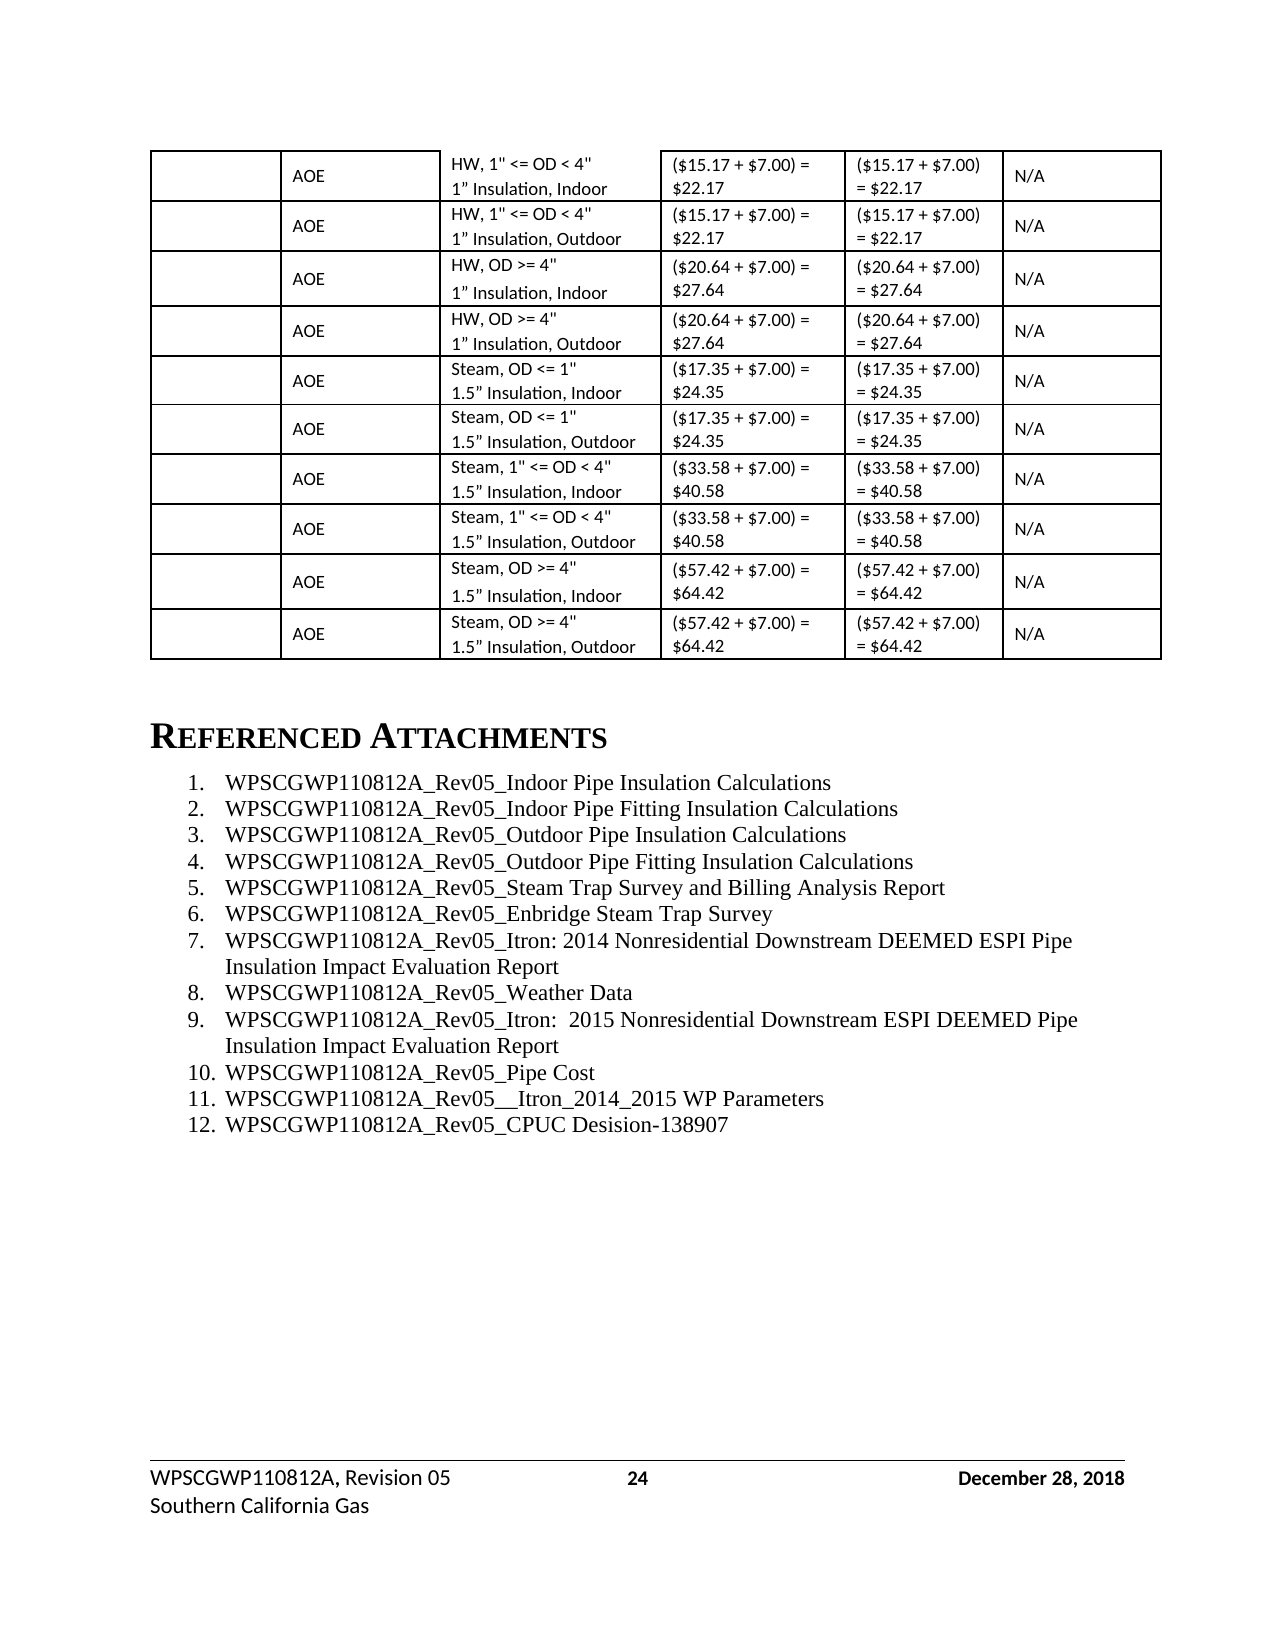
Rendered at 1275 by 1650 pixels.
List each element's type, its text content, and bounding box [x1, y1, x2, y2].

table_cell AOE [282, 252, 439, 305]
table_cell N/A [1004, 610, 1160, 658]
table_cell [152, 152, 280, 200]
table_cell AOE [282, 610, 439, 658]
table_cell N/A [1004, 455, 1160, 503]
list WPSCGWP110812A_Rev05_Itron: 2015 Nonresidential Downstream ESPI DEEMED Pipe Insulation Impact Evaluation Report [187, 1006, 1125, 1058]
table_cell [152, 580, 280, 608]
table_cell 1.5” Insulation, Indoor [441, 380, 660, 404]
table_cell ($15.17 + $7.00) = $22.17 [662, 202, 844, 250]
table_cell Steam, OD >= 4" [441, 555, 660, 580]
list WPSCGWP110812A_Rev05_Indoor Pipe Insulation Calculations [187, 769, 1125, 795]
table_cell [152, 357, 280, 404]
table_cell [152, 555, 280, 580]
list WPSCGWP110812A_Rev05_Weather Data [187, 979, 1125, 1006]
table_cell N/A [1004, 357, 1160, 404]
list WPSCGWP110812A_Rev05_Indoor Pipe Fitting Insulation Calculations [187, 795, 1125, 821]
table_cell N/A [1004, 252, 1160, 305]
table_cell Steam, 1" <= OD < 4" [441, 455, 660, 478]
table_cell HW, OD >= 4" [441, 252, 660, 277]
table_cell HW, OD >= 4" [441, 307, 660, 330]
table_cell ($20.64 + $7.00) = $27.64 [846, 307, 1002, 355]
table_cell [152, 405, 280, 453]
table_cell ($17.35 + $7.00) = $24.35 [846, 405, 1002, 453]
table_cell Steam, OD <= 1" [441, 405, 660, 428]
table_cell ($57.42 + $7.00) = $64.42 [662, 610, 844, 658]
table_cell [152, 307, 280, 355]
table_cell [152, 505, 280, 553]
list WPSCGWP110812A_Rev05_CPUC Desision-138907 [187, 1111, 1125, 1138]
table_cell ($57.42 + $7.00) = $64.42 [846, 555, 1002, 608]
list WPSCGWP110812A_Rev05_Pipe Cost [187, 1058, 1125, 1085]
list WPSCGWP110812A_Rev05_Itron: 2014 Nonresidential Downstream DEEMED ESPI Pipe Insulation Impact Evaluation Report [187, 927, 1125, 979]
table_cell ($17.35 + $7.00) = $24.35 [662, 357, 844, 404]
table_cell [152, 202, 280, 250]
table_cell HW, 1" <= OD < 4" [441, 150, 660, 175]
table_cell ($33.58 + $7.00) = $40.58 [662, 505, 844, 553]
table_cell 1.5” Insulation, Outdoor [441, 633, 660, 658]
table_cell 1.5” Insulation, Outdoor [441, 428, 660, 453]
table_cell AOE [282, 307, 439, 355]
table_cell N/A [1004, 555, 1160, 608]
list WPSCGWP110812A_Rev05__Itron_2014_2015 WP Parameters [187, 1085, 1125, 1111]
table_cell 1.5” Insulation, Indoor [441, 580, 660, 608]
table_cell ($33.58 + $7.00) = $40.58 [846, 455, 1002, 503]
table_cell Steam, OD >= 4" [441, 610, 660, 633]
table_cell ($33.58 + $7.00) = $40.58 [846, 505, 1002, 553]
table_cell AOE [282, 152, 439, 200]
table_cell [152, 610, 280, 658]
table_cell N/A [1004, 307, 1160, 355]
table_cell 1.5” Insulation, Outdoor [441, 528, 660, 553]
table_cell AOE [282, 555, 439, 608]
list WPSCGWP110812A_Rev05_Outdoor Pipe Insulation Calculations [187, 821, 1125, 848]
table_cell N/A [1004, 405, 1160, 453]
table_cell [152, 455, 280, 503]
table_cell ($17.35 + $7.00) = $24.35 [846, 357, 1002, 404]
subtitle Referenced Attachments [150, 713, 1125, 756]
table_cell AOE [282, 505, 439, 553]
table_cell Steam, OD <= 1" [441, 357, 660, 380]
table_cell 1” Insulation, Indoor [441, 175, 660, 200]
table_cell AOE [282, 455, 439, 503]
table_cell ($20.64 + $7.00) = $27.64 [662, 252, 844, 305]
table_cell Steam, 1" <= OD < 4" [441, 505, 660, 528]
table_cell HW, 1" <= OD < 4" [441, 202, 660, 225]
table_cell ($15.17 + $7.00) = $22.17 [662, 152, 844, 200]
table_cell 1” Insulation, Indoor [441, 278, 660, 305]
table_cell ($57.42 + $7.00) = $64.42 [846, 610, 1002, 658]
table_cell N/A [1004, 505, 1160, 553]
table_cell 1.5” Insulation, Indoor [441, 478, 660, 503]
table_cell N/A [1004, 202, 1160, 250]
table_cell ($20.64 + $7.00) = $27.64 [846, 252, 1002, 305]
table_cell 1” Insulation, Outdoor [441, 225, 660, 250]
table_cell ($20.64 + $7.00) = $27.64 [662, 307, 844, 355]
list WPSCGWP110812A_Rev05_Enbridge Steam Trap Survey [187, 900, 1125, 927]
table_cell ($15.17 + $7.00) = $22.17 [846, 202, 1002, 250]
table_cell ($17.35 + $7.00) = $24.35 [662, 405, 844, 453]
table_cell 1” Insulation, Outdoor [441, 330, 660, 355]
table_cell AOE [282, 405, 439, 453]
table_cell AOE [282, 202, 439, 250]
table_cell [152, 252, 280, 277]
table_cell N/A [1004, 152, 1160, 200]
table_cell [152, 278, 280, 305]
table_cell ($33.58 + $7.00) = $40.58 [662, 455, 844, 503]
list WPSCGWP110812A_Rev05_Steam Trap Survey and Billing Analysis Report [187, 874, 1125, 900]
list WPSCGWP110812A_Rev05_Outdoor Pipe Fitting Insulation Calculations [187, 848, 1125, 874]
table_cell ($57.42 + $7.00) = $64.42 [662, 555, 844, 608]
table_cell ($15.17 + $7.00) = $22.17 [846, 152, 1002, 200]
table_cell AOE [282, 357, 439, 404]
